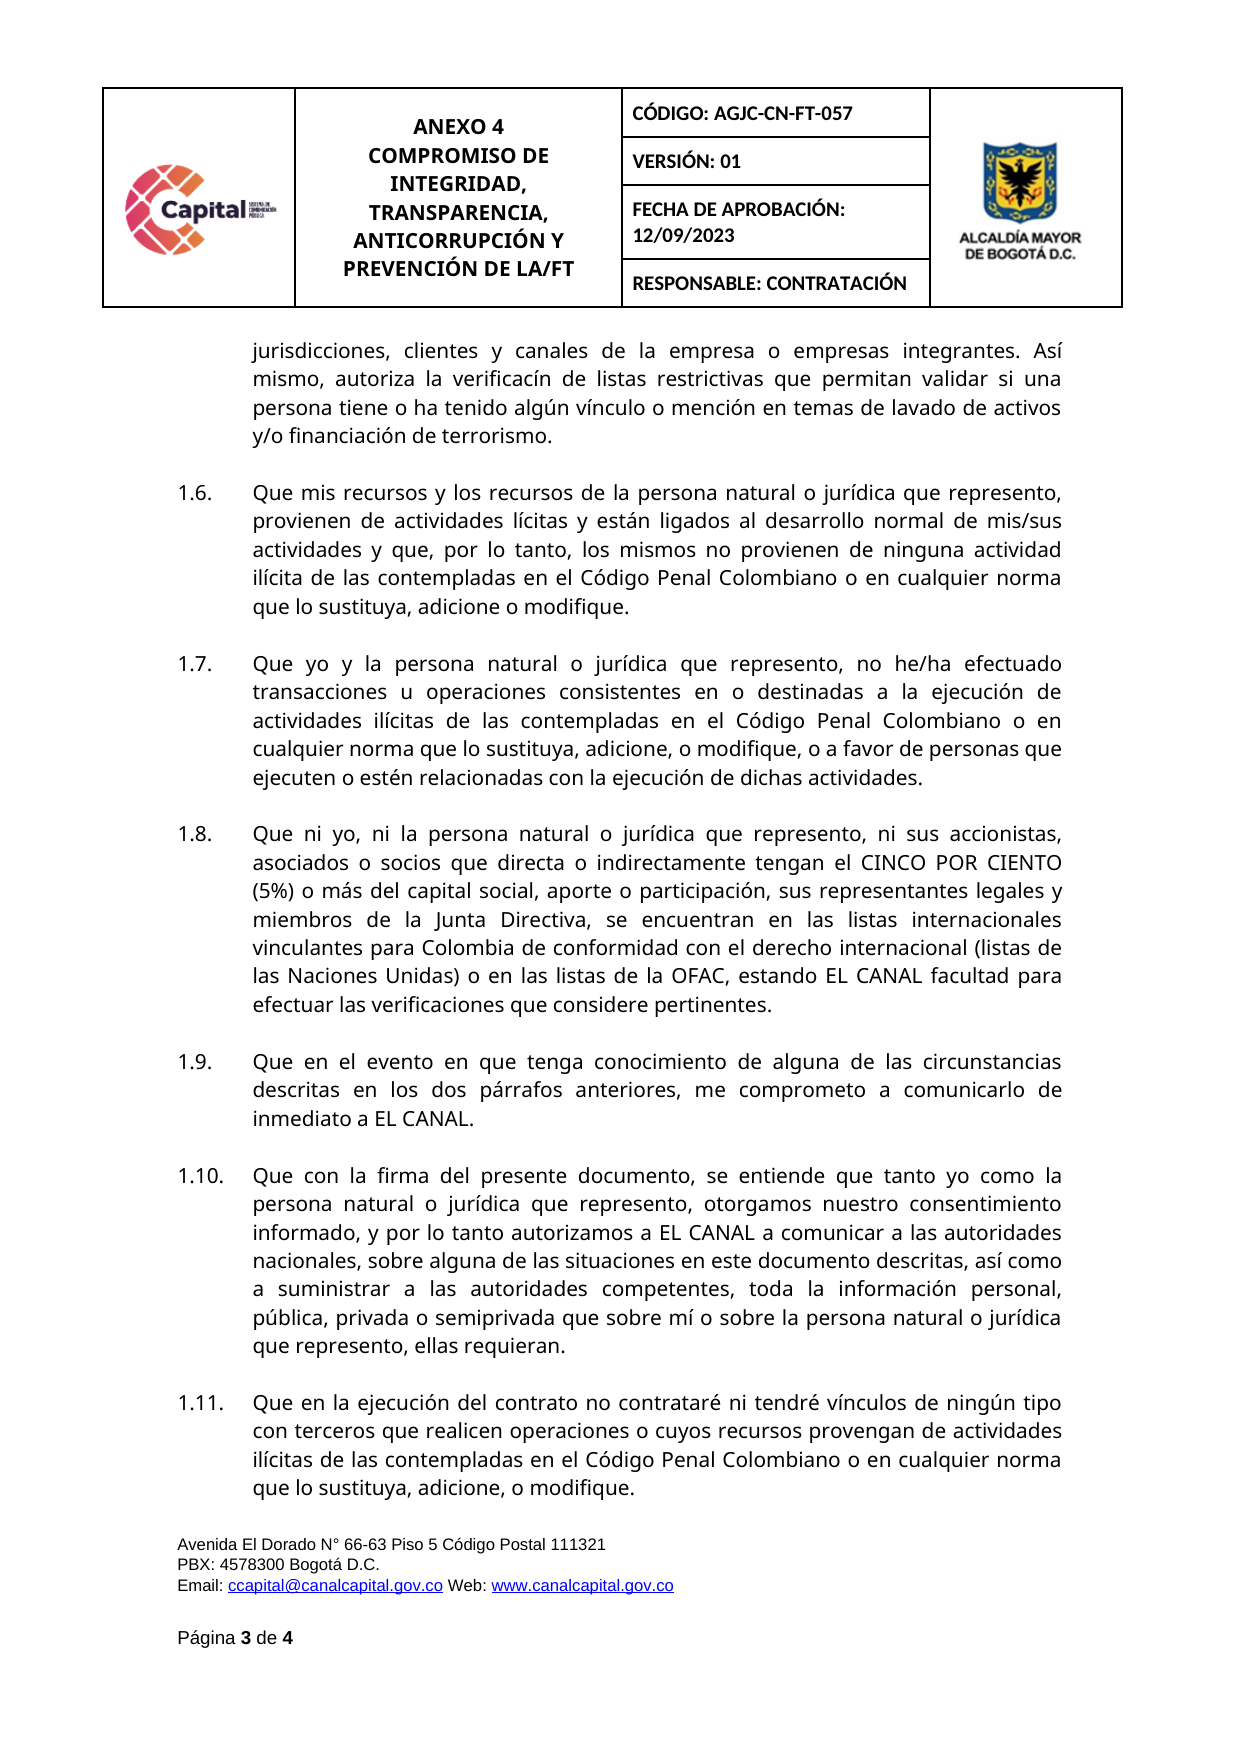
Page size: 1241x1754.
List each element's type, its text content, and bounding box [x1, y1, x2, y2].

picture [943, 132, 1103, 275]
list Que en la ejecución del contrato no contrataré ni tendré vínculos de ningún tipo con terceros que realicen operaciones o cuyos recursos provengan de actividades ilícitas de las contempladas en el Código Penal Colombiano o en cualquier norma que lo sustituya, adicione, o modifique. [177, 1388, 1063, 1502]
list Que con la firma del presente documento, se entiende que tanto yo como la persona natural o jurídica que represento, otorgamos nuestro consentimiento informado, y por lo tanto autorizamos a EL CANAL a comunicar a las autoridades nacionales, sobre alguna de las situaciones en este documento descritas, así como a suministrar a las autoridades competentes, toda la información personal, pública, privada o semiprivada que sobre mí o sobre la persona natural o jurídica que represento, ellas requieran. [177, 1161, 1063, 1360]
picture [125, 164, 277, 256]
list Que yo y la persona natural o jurídica que represento, no he/ha efectuado transacciones u operaciones consistentes en o destinadas a la ejecución de actividades ilícitas de las contempladas en el Código Penal Colombiano o en cualquier norma que lo sustituya, adicione, o modifique, o a favor de personas que ejecuten o estén relacionadas con la ejecución de dichas actividades. [177, 649, 1063, 791]
list Que ni yo, ni la persona natural o jurídica que represento, ni sus accionistas, asociados o socios que directa o indirectamente tengan el CINCO POR CIENTO (5%) o más del capital social, aporte o participación, sus representantes legales y miembros de la Junta Directiva, se encuentran en las listas internacionales vinculantes para Colombia de conformidad con el derecho internacional (listas de las Naciones Unidas) o en las listas de la OFAC, estando EL CANAL facultad para efectuar las verificaciones que considere pertinentes. [177, 819, 1063, 1018]
list Que en el evento en que tenga conocimiento de alguna de las circunstancias descritas en los dos párrafos anteriores, me comprometo a comunicarlo de inmediato a EL CANAL. [177, 1047, 1063, 1132]
list Que mis recursos y los recursos de la persona natural o jurídica que represento, provienen de actividades lícitas y están ligados al desarrollo normal de mis/sus actividades y que, por lo tanto, los mismos no provienen de ninguna actividad ilícita de las contempladas en el Código Penal Colombiano o en cualquier norma que lo sustituya, adicione o modifique. [177, 478, 1063, 620]
